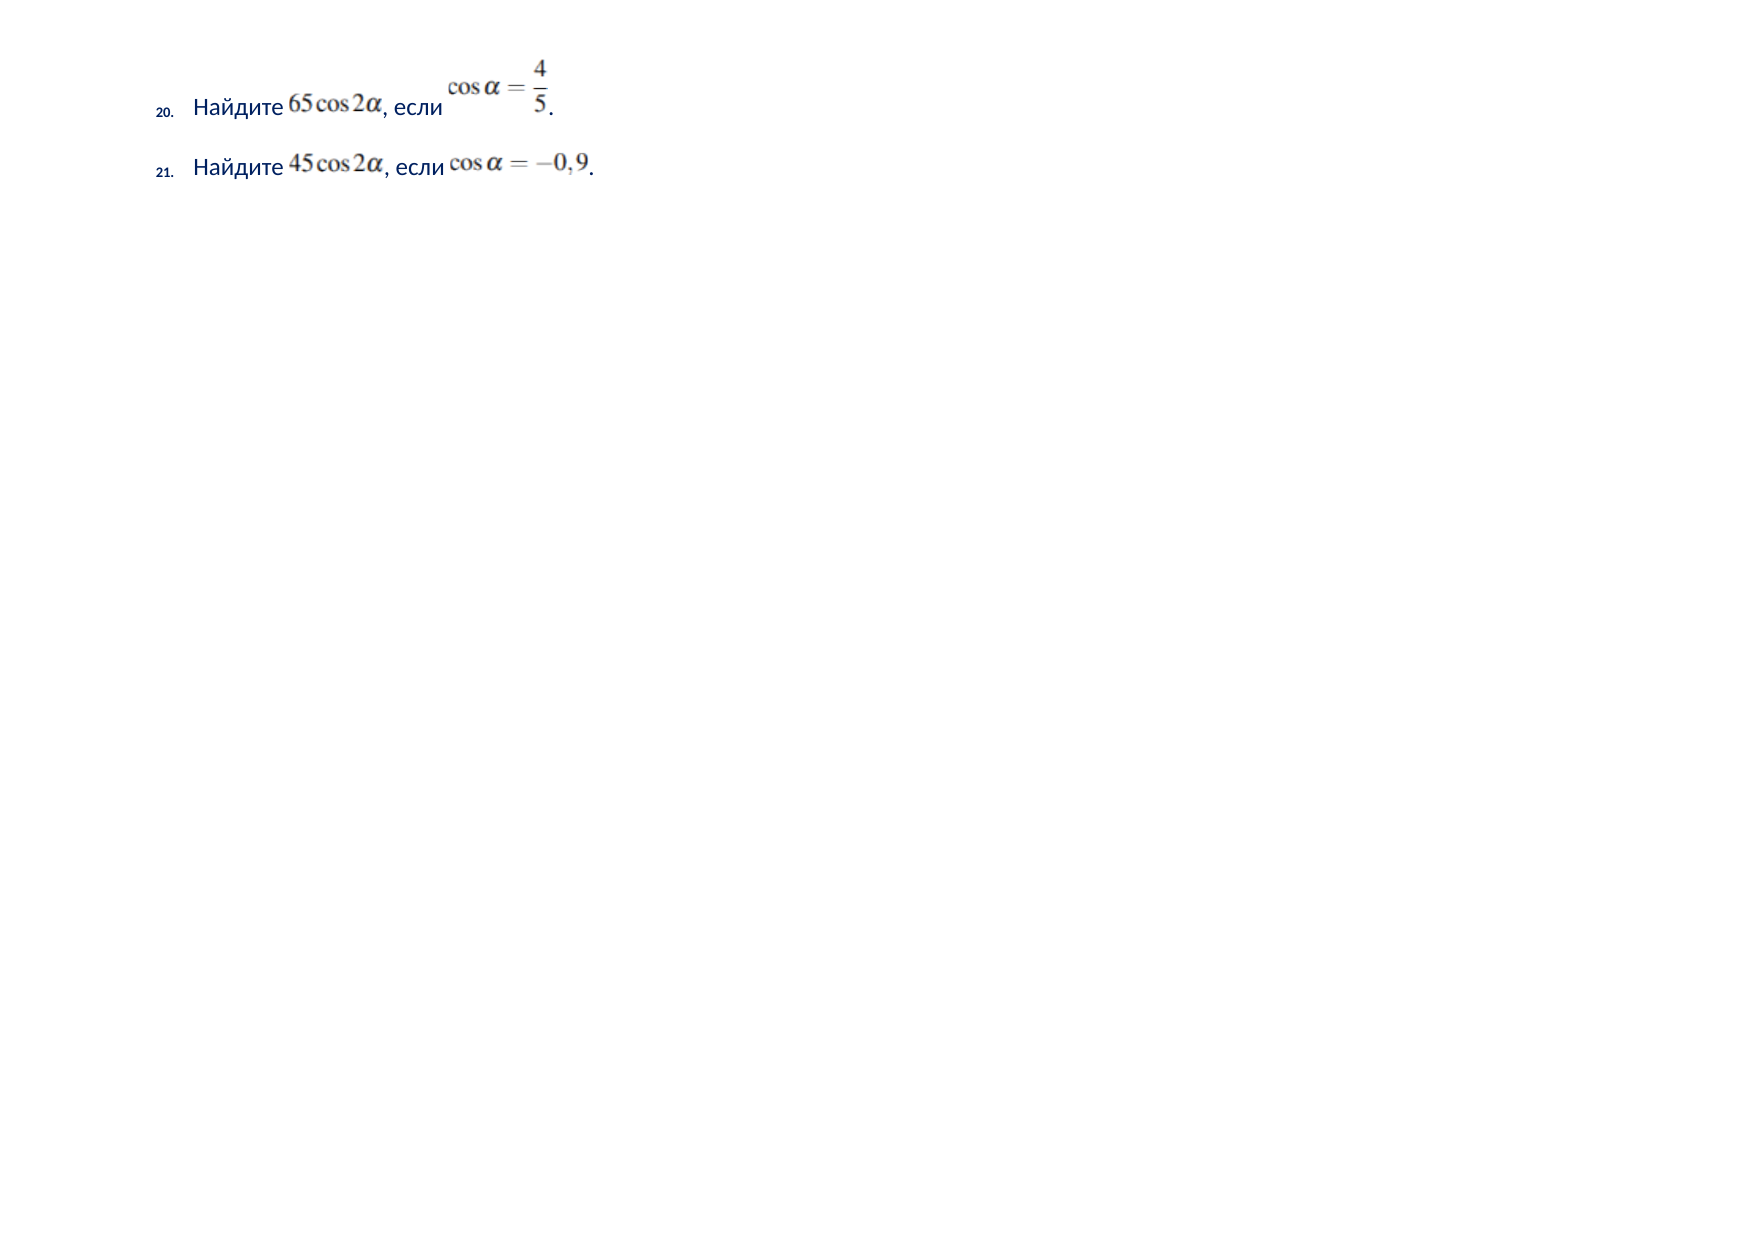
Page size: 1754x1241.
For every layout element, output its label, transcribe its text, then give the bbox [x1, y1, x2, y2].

picture [450, 150, 589, 175]
list Найдите , если . [156, 59, 840, 121]
picture [448, 59, 548, 115]
picture [289, 92, 382, 115]
picture [289, 152, 384, 175]
